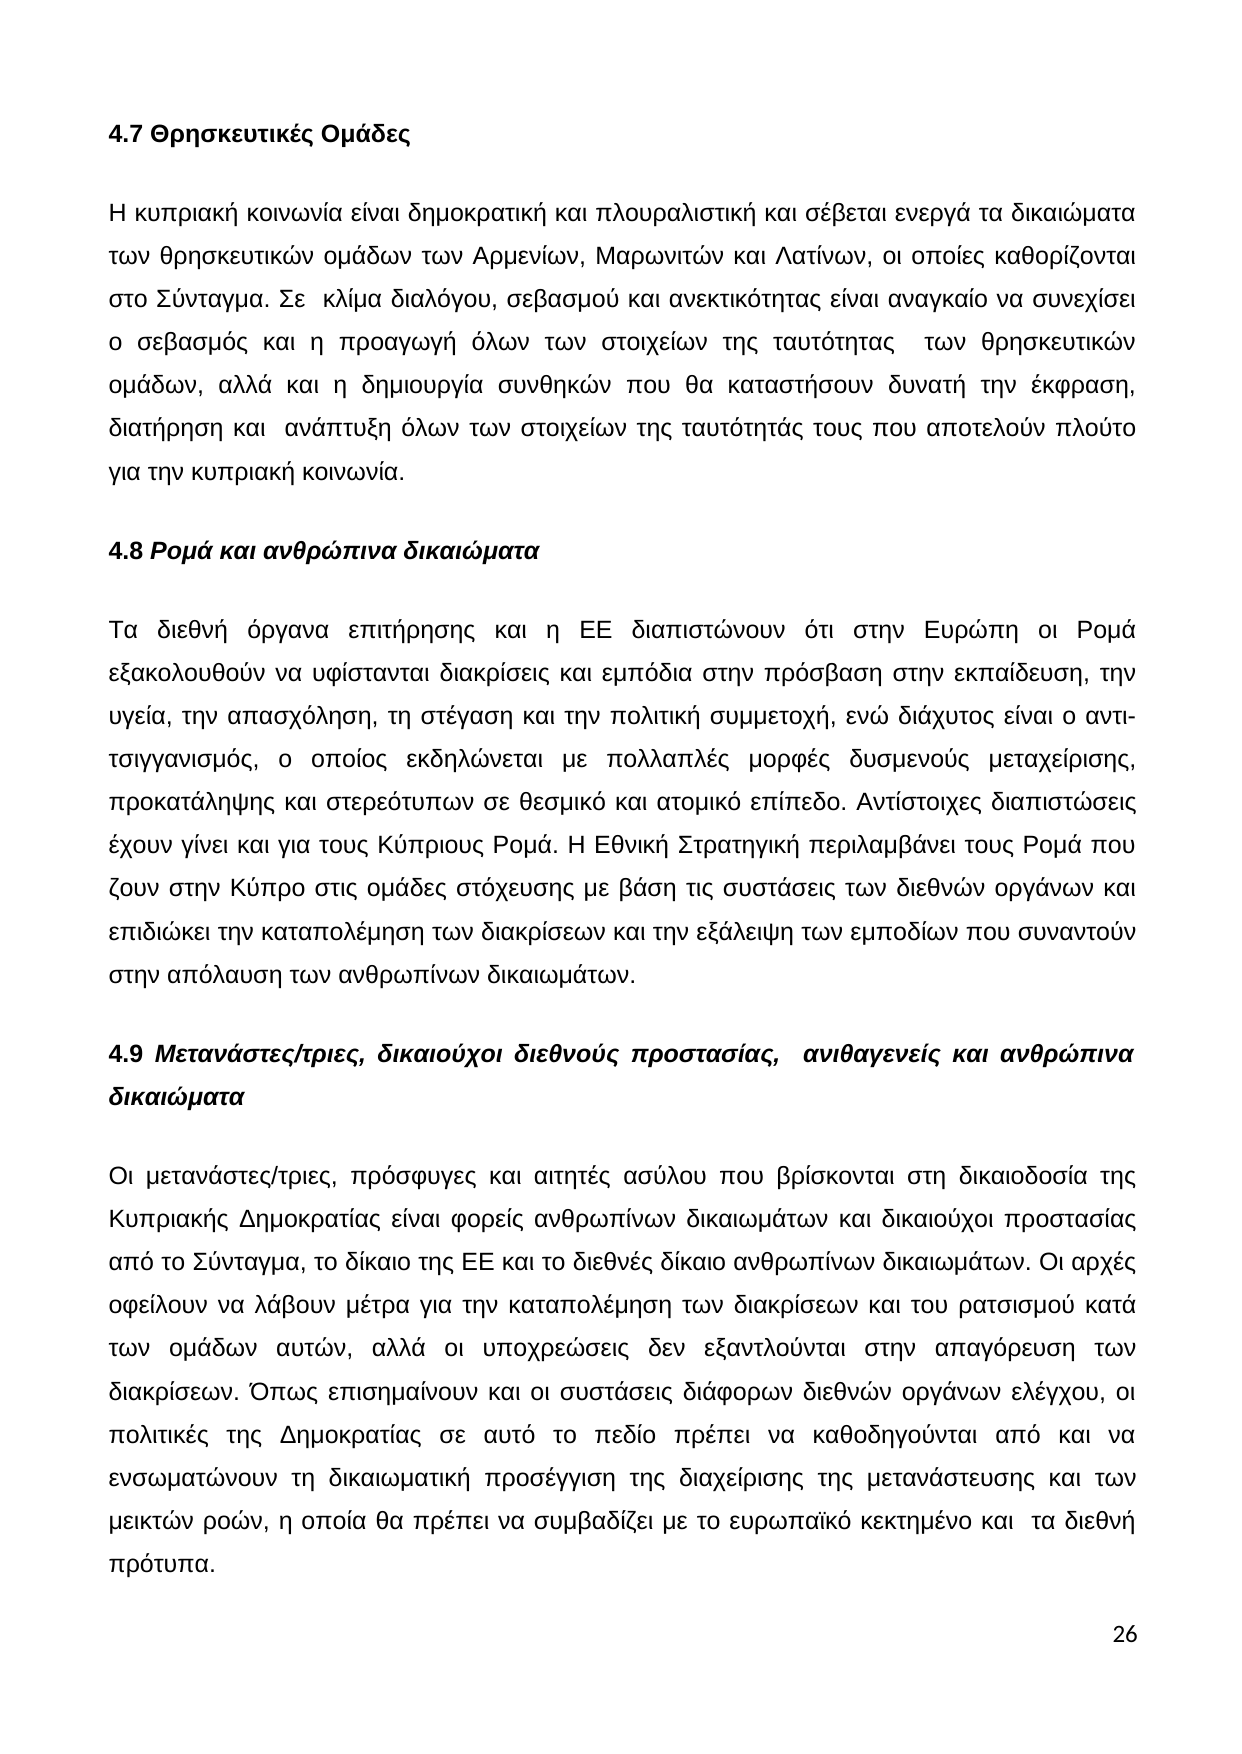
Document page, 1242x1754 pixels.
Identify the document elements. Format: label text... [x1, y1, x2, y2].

text Οι μετανάστες/τριες, πρόσφυγες και αιτητές ασύλου που βρίσκονται στη δικαιοδοσία της Κυπριακής Δημοκρατίας είναι φορείς ανθρωπίνων δικαιωμάτων και δικαιούχοι προστασίας από το Σύνταγμα, το δίκαιο της ΕΕ και το διεθνές δίκαιο ανθρωπίνων δικαιωμάτων. Οι αρχές οφείλουν να λάβουν μέτρα για την καταπολέμηση των διακρίσεων και του ρατσισμού κατά των ομάδων αυτών, αλλά οι υποχρεώσεις δεν εξαντλούνται στην απαγόρευση των διακρίσεων. Όπως επισημαίνουν και οι συστάσεις διάφορων διεθνών οργάνων ελέγχου, οι πολιτικές της Δημοκρατίας σε αυτό το πεδίο πρέπει να καθοδηγούνται από και να ενσωματώνουν τη δικαιωματική προσέγγιση της διαχείρισης της μετανάστευσης και των μεικτών ροών, η οποία θα πρέπει να συμβαδίζει με το ευρωπαϊκό κεκτημένο και τα διεθνή πρότυπα. [108, 1161, 1137, 1578]
text 4.9 Μετανάστες/τριες, δικαιούχοι διεθνούς προστασίας, ανιθαγενείς και ανθρώπινα δικαιώματα [108, 1039, 1137, 1111]
text Η κυπριακή κοινωνία είναι δημοκρατική και πλουραλιστική και σέβεται ενεργά τα δικαιώματα των θρησκευτικών ομάδων των Αρμενίων, Μαρωνιτών και Λατίνων, οι οποίες καθορίζονται στο Σύνταγμα. Σε κλίμα διαλόγου, σεβασμού και ανεκτικότητας είναι αναγκαίο να συνεχίσει ο σεβασμός και η προαγωγή όλων των στοιχείων της ταυτότητας των θρησκευτικών ομάδων, αλλά και η δημιουργία συνθηκών που θα καταστήσουν δυνατή την έκφραση, διατήρηση και ανάπτυξη όλων των στοιχείων της ταυτότητάς τους που αποτελούν πλούτο για την κυπριακή κοινωνία. [108, 198, 1137, 485]
text 4.7 Θρησκευτικές Ομάδες [108, 119, 1137, 147]
text 4.8 Ρομά και ανθρώπινα δικαιώματα [108, 536, 1137, 564]
text Τα διεθνή όργανα επιτήρησης και η ΕΕ διαπιστώνουν ότι στην Ευρώπη οι Ρομά εξακολουθούν να υφίστανται διακρίσεις και εμπόδια στην πρόσβαση στην εκπαίδευση, την υγεία, την απασχόληση, τη στέγαση και την πολιτική συμμετοχή, ενώ διάχυτος είναι ο αντι-τσιγγανισμός, ο οποίος εκδηλώνεται με πολλαπλές μορφές δυσμενούς μεταχείρισης, προκατάληψης και στερεότυπων σε θεσμικό και ατομικό επίπεδο. Αντίστοιχες διαπιστώσεις έχουν γίνει και για τους Κύπριους Ρομά. Η Εθνική Στρατηγική περιλαμβάνει τους Ρομά που ζουν στην Κύπρο στις ομάδες στόχευσης με βάση τις συστάσεις των διεθνών οργάνων και επιδιώκει την καταπολέμηση των διακρίσεων και την εξάλειψη των εμποδίων που συναντούν στην απόλαυση των ανθρωπίνων δικαιωμάτων. [108, 615, 1137, 988]
